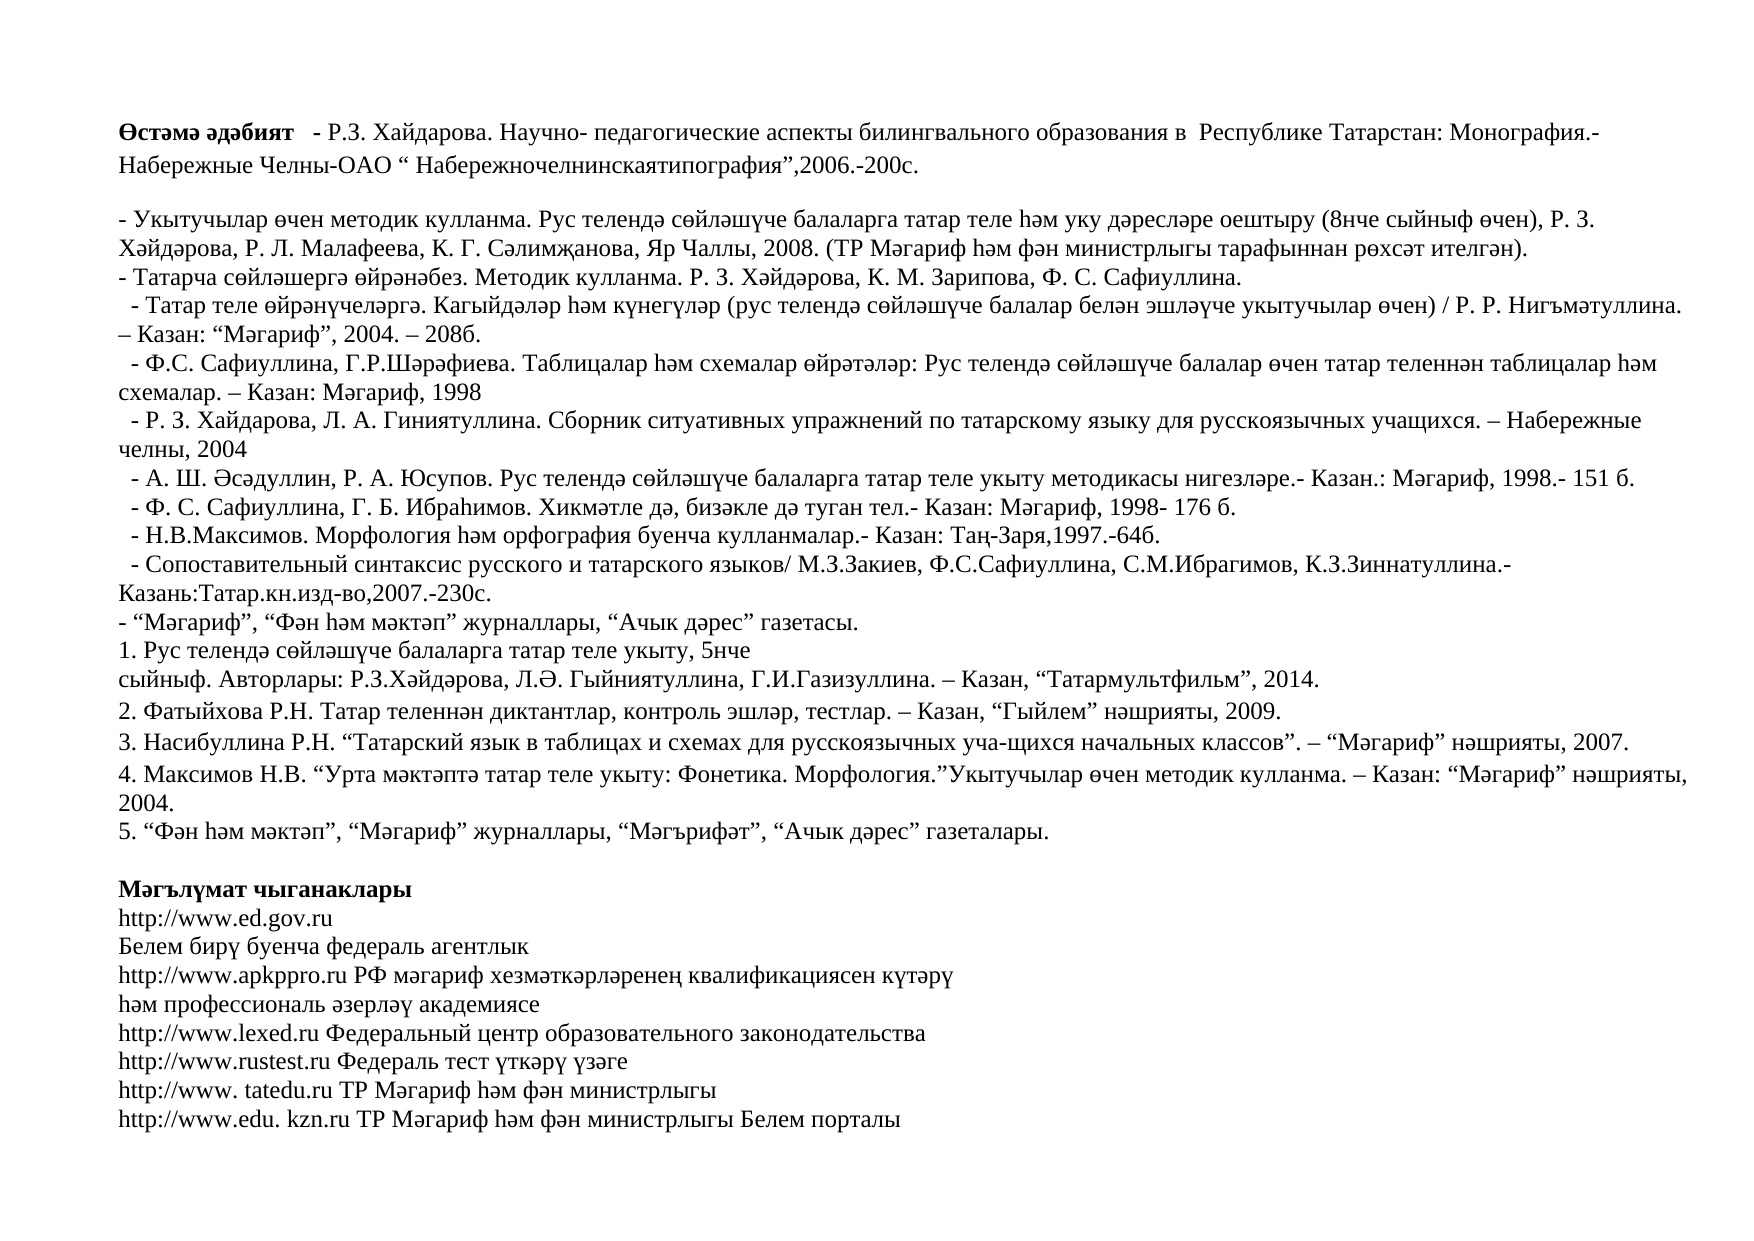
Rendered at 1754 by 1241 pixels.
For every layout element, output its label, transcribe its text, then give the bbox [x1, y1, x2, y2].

text - Сопоставительный синтаксис русского и татарского языков/ М.З.Закиев, Ф.С.Сафиуллина, С.М.Ибрагимов, К.З.Зиннатуллина.- Казань:Татар.кн.изд-во,2007.-230с. [118, 549, 1698, 607]
text сыйныф. Авторлары: Р.З.Хәйдәрова, Л.Ә. Гыйниятуллина, Г.И.Газизуллина. – Казан, “Татармультфильм”, 2014. [118, 664, 1698, 693]
text - Татар теле өйрәнүчеләргә. Кагыйдәләр һәм күнегүләр (рус телендә сөйләшүче балалар белән эшләүче укытучылар өчен) / Р. Р. Нигъмәтуллина. – Казан: “Мәгариф”, 2004. – 208б. [118, 291, 1698, 348]
text Өстәмә әдәбият - Р.З. Хайдарова. Научно- педагогические аспекты билингвального образования в Республике Татарстан: Монография.- Набережные Челны-ОАО “ Набережночелнинскаятипография”,2006.-200с. [118, 117, 1698, 179]
text 5. “Фән һәм мәктәп”, “Мәгариф” журналлары, “Мәгърифәт”, “Ачык дәрес” газеталары. [118, 816, 1698, 845]
text http://www.edu. kzn.ru ТР Мәгариф һәм фән министрлыгы Белем порталы [118, 1104, 1698, 1133]
text - Р. З. Хайдарова, Л. А. Гиниятуллина. Сборник ситуативных упражнений по татарскому языку для русскоязычных учащихся. – Набережные челны, 2004 [118, 406, 1698, 463]
text - Татарча сөйләшергә өйрәнәбез. Методик кулланма. Р. З. Хәйдәрова, К. М. Зарипова, Ф. С. Сафиуллина. [118, 262, 1698, 291]
text 1. Рус телендә сөйләшүче балаларга татар теле укыту, 5нче [118, 636, 1698, 664]
text - Укытучылар өчен методик кулланма. Рус телендә сөйләшүче балаларга татар теле һәм уку дәресләре оештыру (8нче сыйныф өчен), Р. З. Хәйдәрова, Р. Л. Малафеева, К. Г. Сәлимҗанова, Яр Чаллы, 2008. (ТР Мәгариф һәм фән министрлыгы тарафыннан рөхсәт ителгән). [118, 204, 1668, 262]
text http://www.rustest.ru Федераль тест үткәрү үзәге [118, 1046, 1698, 1075]
text 4. Максимов Н.В. “Урта мәктәптә татар теле укыту: Фонетика. Морфология.”Укытучылар өчен методик кулланма. – Казан: “Мәгариф” нәшрияты, 2004. [118, 759, 1698, 816]
text http://www.ed.gov.ru [118, 903, 1698, 931]
text - “Мәгариф”, “Фән һәм мәктәп” журналлары, “Ачык дәрес” газетасы. [118, 607, 1698, 636]
text - Ф. С. Сафиуллина, Г. Б. Ибраһимов. Хикмәтле дә, бизәкле дә туган тел.- Казан: Мәгариф, 1998- 176 б. [118, 492, 1698, 521]
text http://www.lexed.ru Федеральный центр образовательного законодательства [118, 1018, 1698, 1046]
text 3. Насибуллина Р.Н. “Татарский язык в таблицах и схемах для русскоязычных уча-щихся начальных классов”. – “Мәгариф” нәшрияты, 2007. [118, 727, 1698, 756]
text http://www. tatedu.ru ТР Мәгариф һәм фән министрлыгы [118, 1075, 1698, 1104]
text http://www.apkppro.ru РФ мәгариф хезмәткәрләренең квалификациясен күтәрү [118, 960, 1698, 989]
text - Н.В.Максимов. Морфология һәм орфография буенча кулланмалар.- Казан: Таң-Заря,1997.-64б. [118, 521, 1698, 549]
text Мәгълүмат чыганаклары [118, 874, 1698, 903]
text - Ф.С. Сафиуллина, Г.Р.Шәрәфиева. Таблицалар һәм схемалар өйрәтәләр: Рус телендә сөйләшүче балалар өчен татар теленнән таблицалар һәм схемалар. – Казан: Мәгариф, 1998 [118, 348, 1698, 406]
text һәм профессиональ әзерләү академиясе [118, 989, 1698, 1018]
text Белем бирү буенча федераль агентлык [118, 931, 1698, 960]
text - А. Ш. Әсәдуллин, Р. А. Юсупов. Рус телендә сөйләшүче балаларга татар теле укыту методикасы нигезләре.- Казан.: Мәгариф, 1998.- 151 б. [118, 463, 1698, 492]
text 2. Фатыйхова Р.Н. Татар теленнән диктантлар, контроль эшләр, тестлар. – Казан, “Гыйлем” нәшрияты, 2009. [118, 696, 1698, 724]
